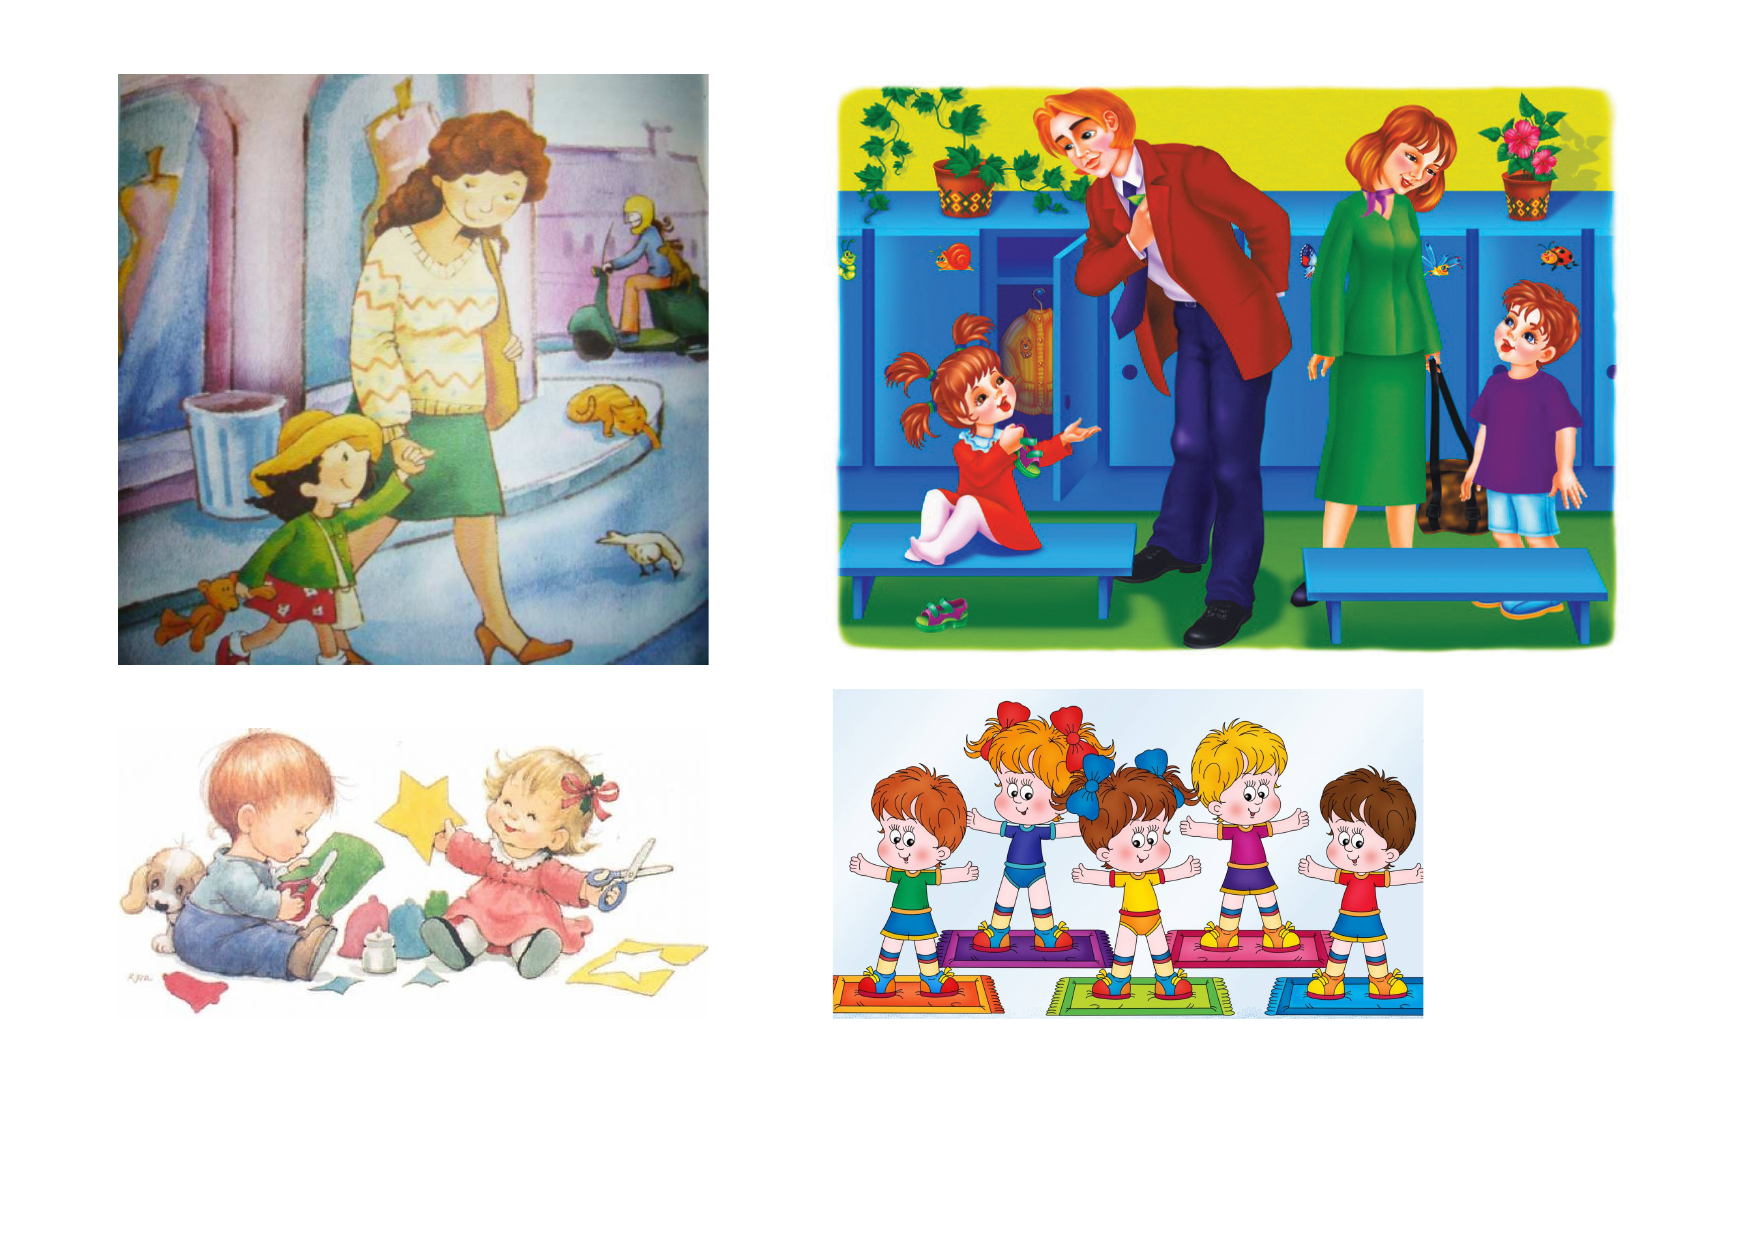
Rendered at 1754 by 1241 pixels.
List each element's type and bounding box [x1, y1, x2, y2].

picture [118, 728, 709, 1019]
picture [822, 73, 1630, 665]
picture [118, 74, 709, 665]
picture [1316, 1006, 1380, 1010]
picture [832, 689, 1424, 1019]
